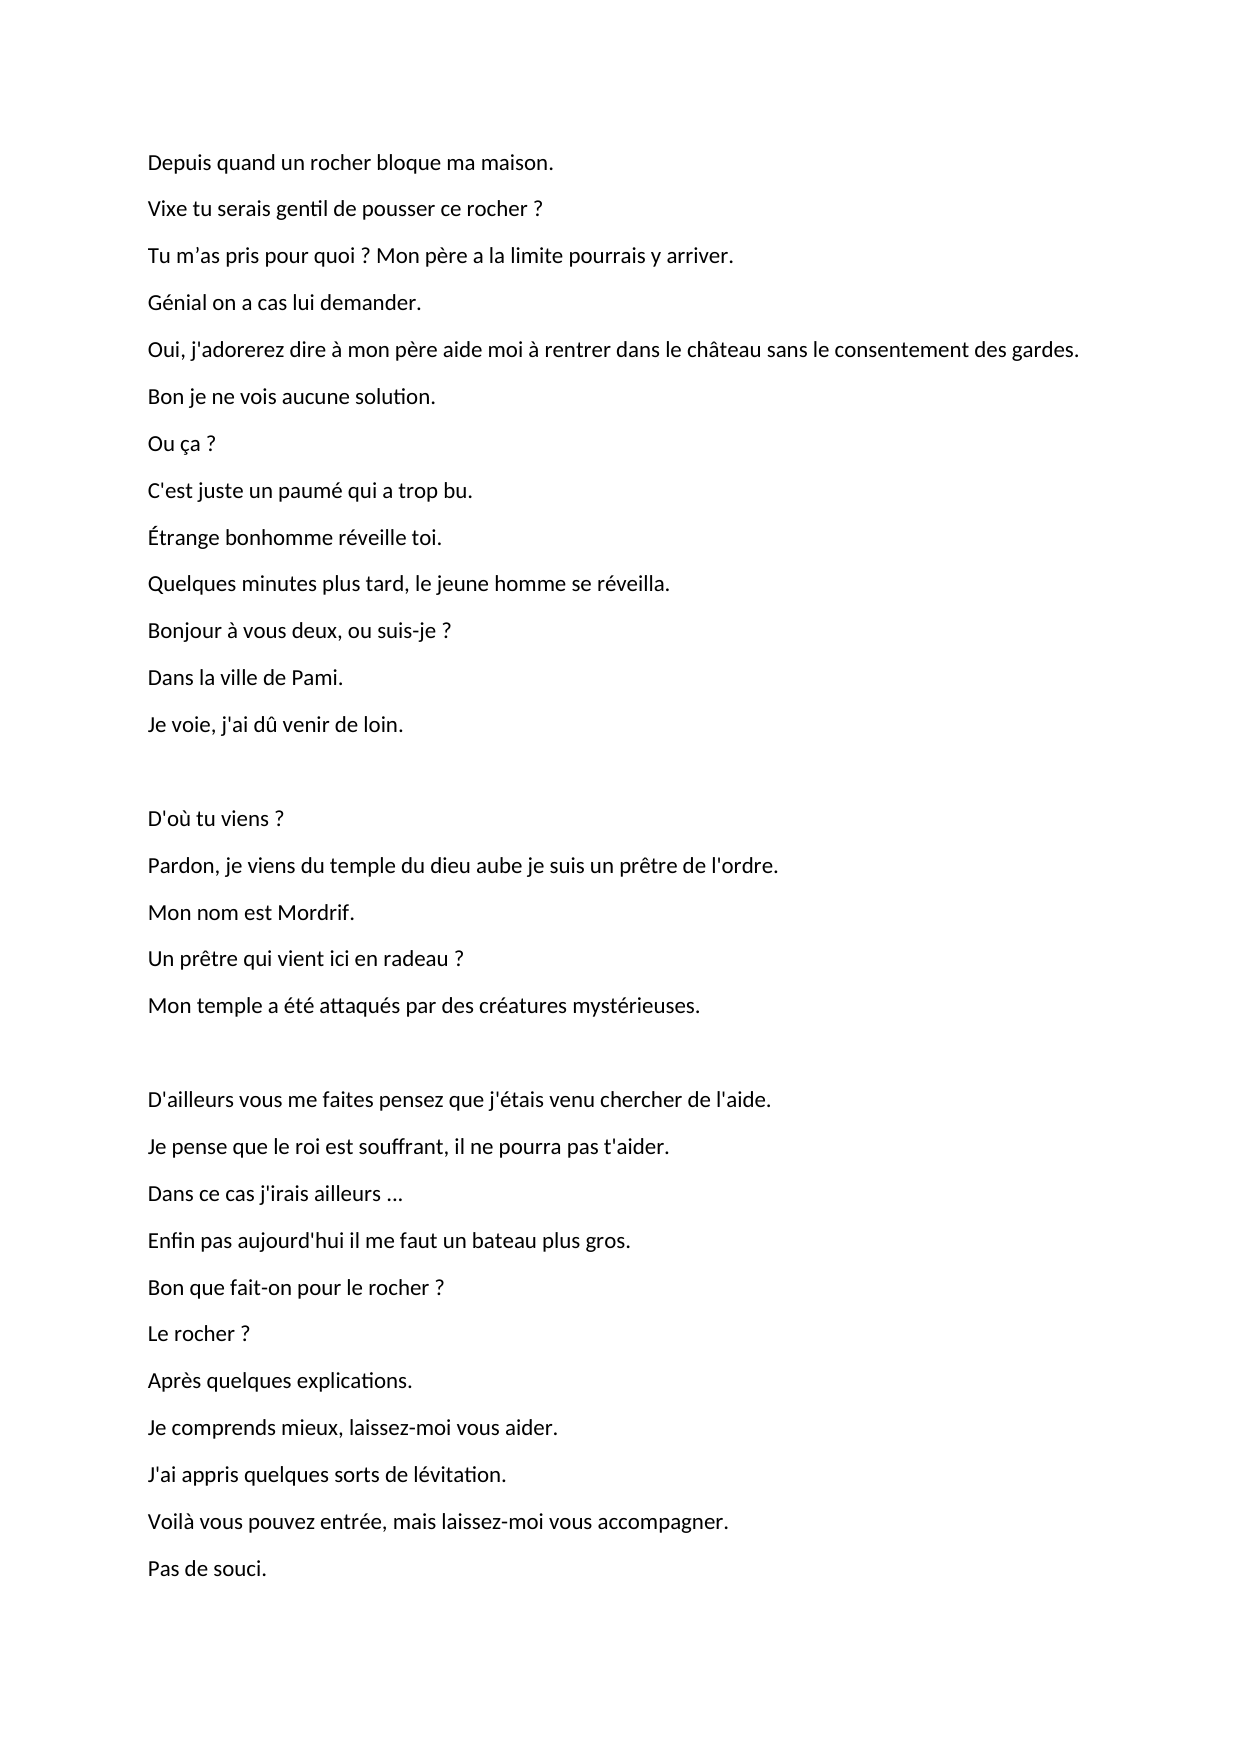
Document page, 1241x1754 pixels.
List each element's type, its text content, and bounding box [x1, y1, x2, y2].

text Je voie, j'ai dû venir de loin. [148, 710, 1093, 738]
text Ou ça ? [148, 429, 1093, 457]
text Après quelques explications. [148, 1366, 1093, 1394]
text Depuis quand un rocher bloque ma maison. [148, 148, 1093, 176]
text D'ailleurs vous me faites pensez que j'étais venu chercher de l'aide. [148, 1085, 1093, 1113]
text Dans la ville de Pami. [148, 663, 1093, 691]
text Mon nom est Mordrif. [148, 898, 1093, 926]
text Bon je ne vois aucune solution. [148, 382, 1093, 410]
text D'où tu viens ? [148, 804, 1093, 832]
text Pas de souci. [148, 1554, 1093, 1582]
text C'est juste un paumé qui a trop bu. [148, 476, 1093, 504]
text Dans ce cas j'irais ailleurs ... [148, 1179, 1093, 1207]
text J'ai appris quelques sorts de lévitation. [148, 1460, 1093, 1488]
text Tu m’as pris pour quoi ? Mon père a la limite pourrais y arriver. [148, 241, 1093, 269]
text Pardon, je viens du temple du dieu aube je suis un prêtre de l'ordre. [148, 851, 1093, 879]
text Voilà vous pouvez entrée, mais laissez-moi vous accompagner. [148, 1507, 1093, 1535]
text Étrange bonhomme réveille toi. [148, 523, 1093, 551]
text Un prêtre qui vient ici en radeau ? [148, 944, 1093, 972]
text Vixe tu serais gentil de pousser ce rocher ? [148, 194, 1093, 222]
text Bonjour à vous deux, ou suis-je ? [148, 616, 1093, 644]
text Oui, j'adorerez dire à mon père aide moi à rentrer dans le château sans le consentement des gardes. [148, 335, 1093, 363]
text Enfin pas aujourd'hui il me faut un bateau plus gros. [148, 1226, 1093, 1254]
text Je comprends mieux, laissez-moi vous aider. [148, 1413, 1093, 1441]
text Quelques minutes plus tard, le jeune homme se réveilla. [148, 569, 1093, 597]
text Génial on a cas lui demander. [148, 288, 1093, 316]
text Je pense que le roi est souffrant, il ne pourra pas t'aider. [148, 1132, 1093, 1160]
text Le rocher ? [148, 1319, 1093, 1347]
text Bon que fait-on pour le rocher ? [148, 1273, 1093, 1301]
text Mon temple a été attaqués par des créatures mystérieuses. [148, 991, 1093, 1019]
